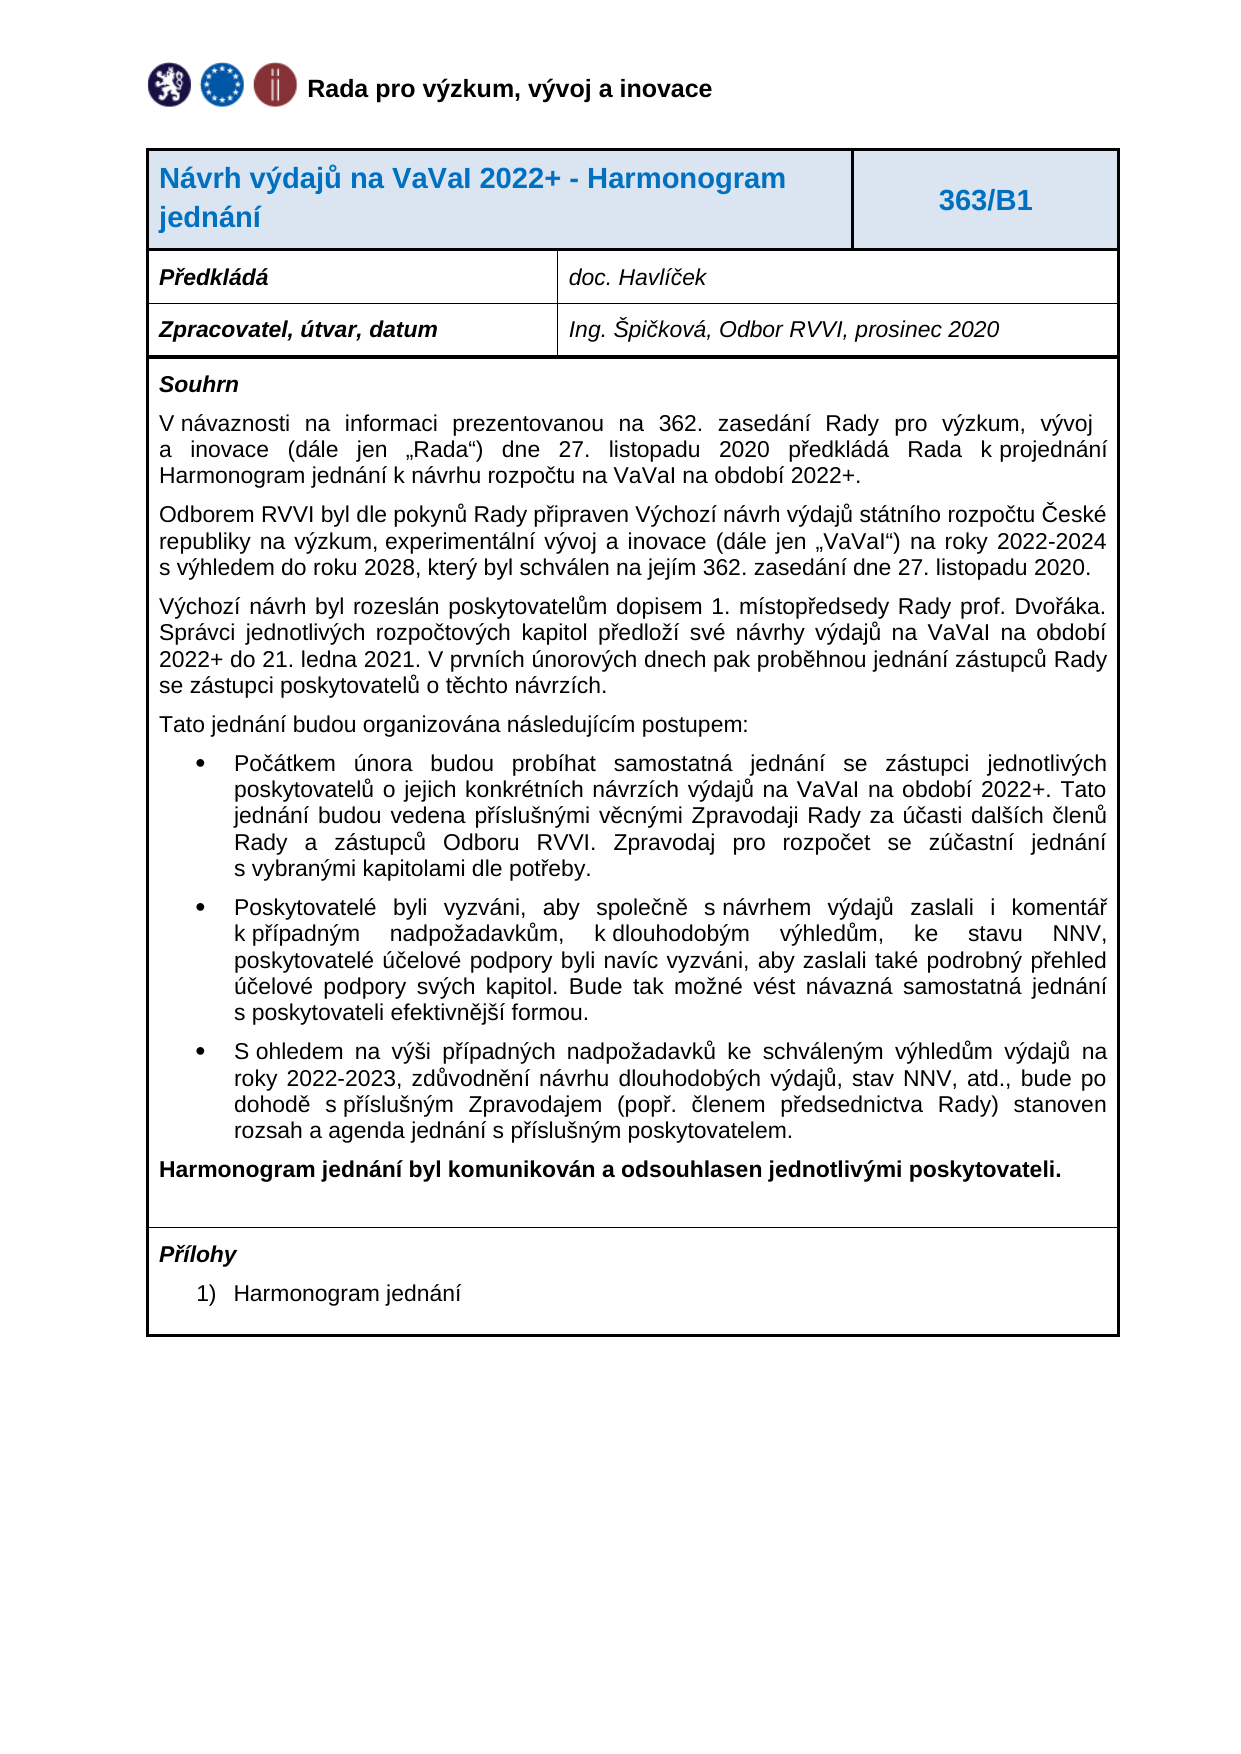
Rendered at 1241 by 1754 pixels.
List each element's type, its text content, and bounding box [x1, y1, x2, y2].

table_cell Zpracovatel, útvar, datum [149, 304, 557, 355]
table_cell Souhrn V návaznosti na informaci prezentovanou na 362. zasedání Rady pro výzkum, vývoj a inovace (dále jen „Rada“) dne 27. listopadu 2020 předkládá Rada k projednání Harmonogram jednání k návrhu rozpočtu na VaVaI na období 2022+. Odborem RVVI byl dle pokynů Rady připraven Výchozí návrh výdajů státního rozpočtu České republiky na výzkum, experimentální vývoj a inovace (dále jen „VaVaI“) na roky 2022-2024 s výhledem do roku 2028, který byl schválen na jejím 362. zasedání dne 27. listopadu 2020. Výchozí návrh byl rozeslán poskytovatelům dopisem 1. místopředsedy Rady prof. Dvořáka. Správci jednotlivých rozpočtových kapitol předloží své návrhy výdajů na VaVaI na období 2022+ do 21. ledna 2021. V prvních únorových dnech pak proběhnou jednání zástupců Rady se zástupci poskytovatelů o těchto návrzích. Tato jednání budou organizována následujícím postupem: Počátkem února budou probíhat samostatná jednání se zástupci jednotlivých poskytovatelů o jejich konkrétních návrzích výdajů na VaVaI na období 2022+. Tato jednání budou vedena příslušnými věcnými Zpravodaji Rady za účasti dalších členů Rady a zástupců Odboru RVVI. Zpravodaj pro rozpočet se zúčastní jednání s vybranými kapitolami dle potřeby. Poskytovatelé byli vyzváni, aby společně s návrhem výdajů zaslali i komentář k případným nadpožadavkům, k dlouhodobým výhledům, ke stavu NNV, poskytovatelé účelové podpory byli navíc vyzváni, aby zaslali také podrobný přehled účelové podpory svých kapitol. Bude tak možné vést návazná samostatná jednání s poskytovateli efektivnější formou. S ohledem na výši případných nadpožadavků ke schváleným výhledům výdajů na roky 2022-2023, zdůvodnění návrhu dlouhodobých výdajů, stav NNV, atd., bude po dohodě s příslušným Zpravodajem (popř. členem předsednictva Rady) stanoven rozsah a agenda jednání s příslušným poskytovatelem. Harmonogram jednání byl komunikován a odsouhlasen jednotlivými poskytovateli. [149, 359, 1117, 1227]
table_cell Předkládá [149, 251, 557, 302]
table_header Návrh výdajů na VaVaI 2022+ - Harmonogram jednání [149, 151, 851, 248]
picture [147, 62, 298, 108]
table_cell Přílohy Harmonogram jednání [149, 1228, 1117, 1334]
table_cell Ing. Špičková, Odbor RVVI, prosinec 2020 [558, 304, 1117, 355]
table_cell doc. Havlíček [558, 251, 1117, 302]
table_header 363/B1 [854, 151, 1117, 248]
